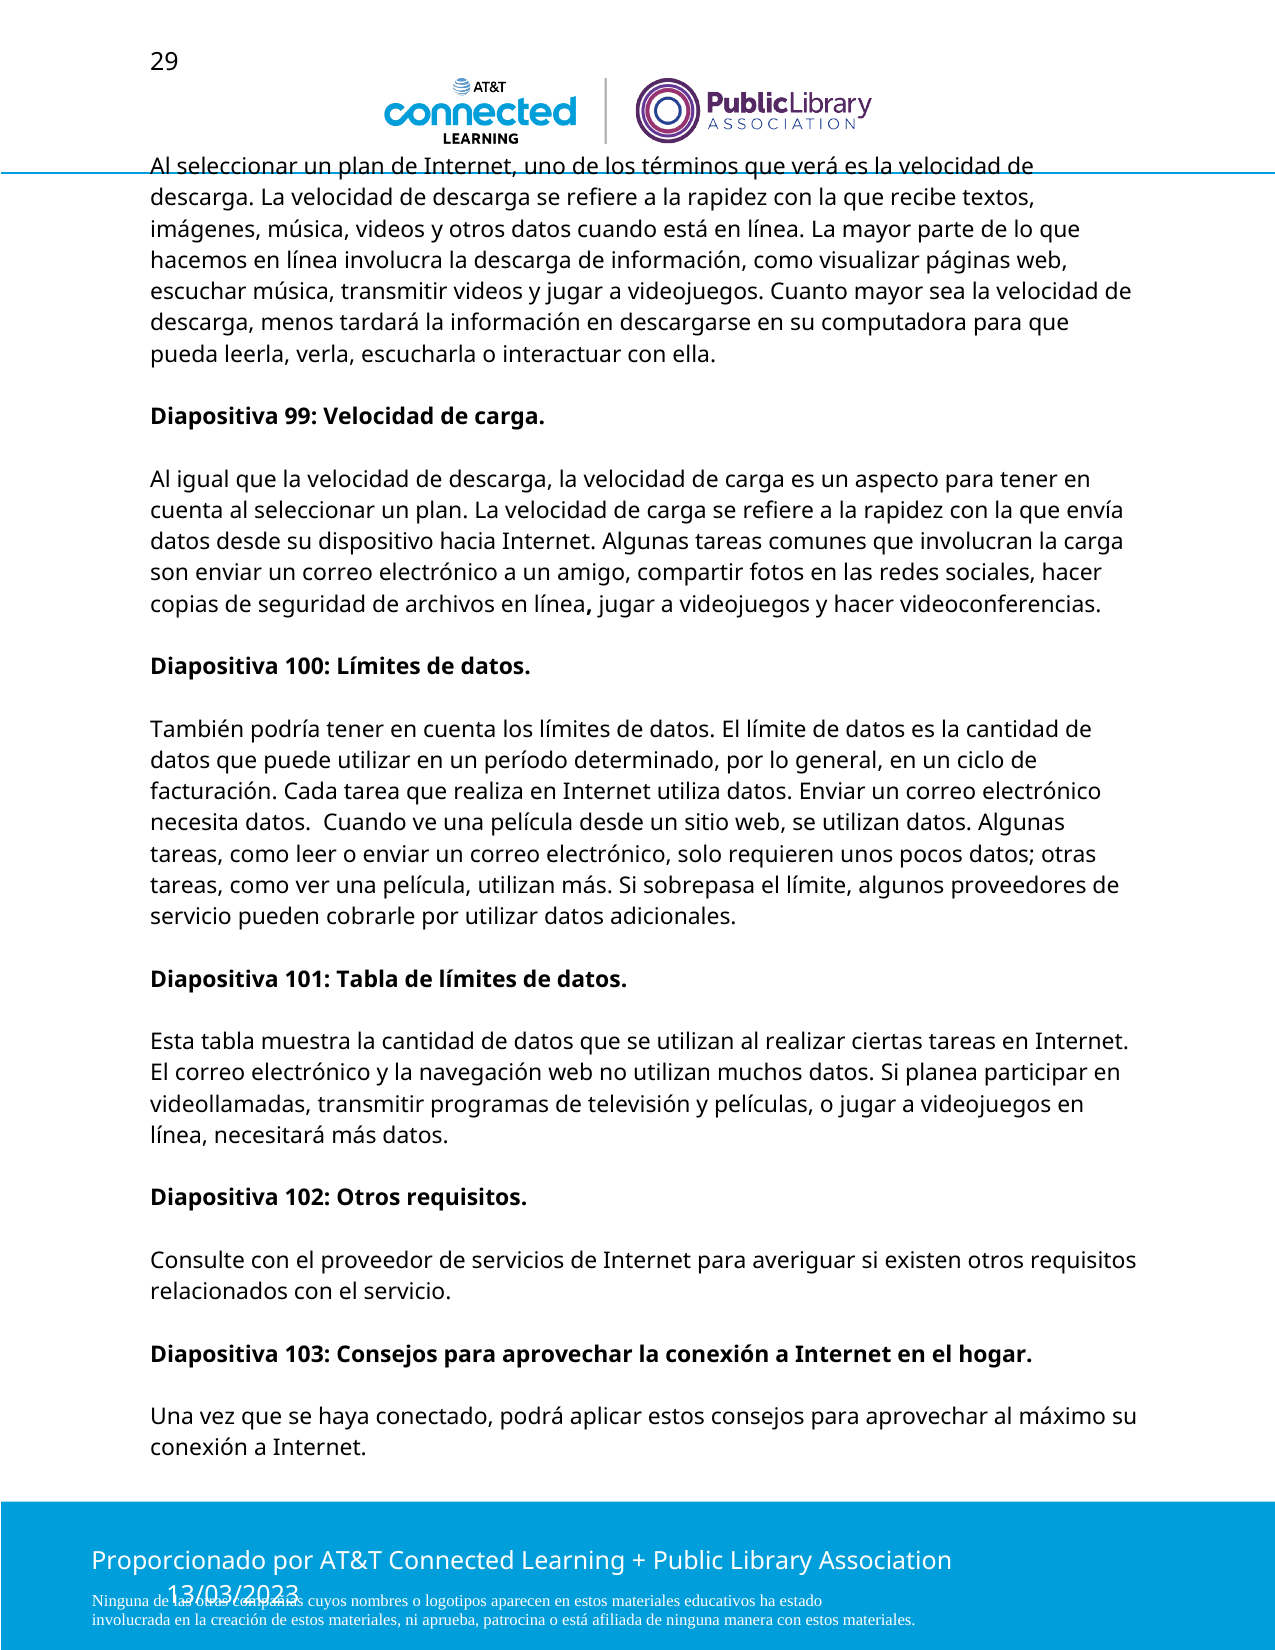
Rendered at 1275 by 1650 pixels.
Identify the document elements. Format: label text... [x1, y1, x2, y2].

text Diapositiva 101: Tabla de límites de datos. [150, 962, 1144, 994]
text Al igual que la velocidad de descarga, la velocidad de carga es un aspecto para tener en cuenta al seleccionar un plan. La velocidad de carga se refiere a la rapidez con la que envía datos desde su dispositivo hacia Internet. Algunas tareas comunes que involucran la carga son enviar un correo electrónico a un amigo, compartir fotos en las redes sociales, hacer copias de seguridad de archivos en línea, jugar a videojuegos y hacer videoconferencias. [150, 462, 1144, 619]
text Diapositiva 99: Velocidad de carga. [150, 400, 1144, 431]
text Diapositiva 102: Otros requisitos. [150, 1181, 1144, 1212]
text Diapositiva 103: Consejos para aprovechar la conexión a Internet en el hogar. [150, 1337, 1144, 1369]
text Consulte con el proveedor de servicios de Internet para averiguar si existen otros requisitos relacionados con el servicio. [150, 1244, 1144, 1306]
text Esta tabla muestra la cantidad de datos que se utilizan al realizar ciertas tareas en Internet. El correo electrónico y la navegación web no utilizan muchos datos. Si planea participar en videollamadas, transmitir programas de televisión y películas, o jugar a videojuegos en línea, necesitará más datos. [150, 1025, 1144, 1150]
text Al seleccionar un plan de Internet, uno de los términos que verá es la velocidad de descarga. La velocidad de descarga se refiere a la rapidez con la que recibe textos, imágenes, música, videos y otros datos cuando está en línea. La mayor parte de lo que hacemos en línea involucra la descarga de información, como visualizar páginas web, escuchar música, transmitir videos y jugar a videojuegos. Cuanto mayor sea la velocidad de descarga, menos tardará la información en descargarse en su computadora para que pueda leerla, verla, escucharla o interactuar con ella. [150, 150, 1144, 369]
picture [414, 109, 424, 119]
text Una vez que se haya conectado, podrá aplicar estos consejos para aprovechar al máximo su conexión a Internet. [150, 1400, 1144, 1462]
text Diapositiva 100: Límites de datos. [150, 650, 1144, 681]
picture [384, 78, 872, 144]
text También podría tener en cuenta los límites de datos. El límite de datos es la cantidad de datos que puede utilizar en un período determinado, por lo general, en un ciclo de facturación. Cada tarea que realiza en Internet utiliza datos. Enviar un correo electrónico necesita datos. Cuando ve una película desde un sitio web, se utilizan datos. Algunas tareas, como leer o enviar un correo electrónico, solo requieren unos pocos datos; otras tareas, como ver una película, utilizan más. Si sobrepasa el límite, algunos proveedores de servicio pueden cobrarle por utilizar datos adicionales. [150, 712, 1144, 931]
